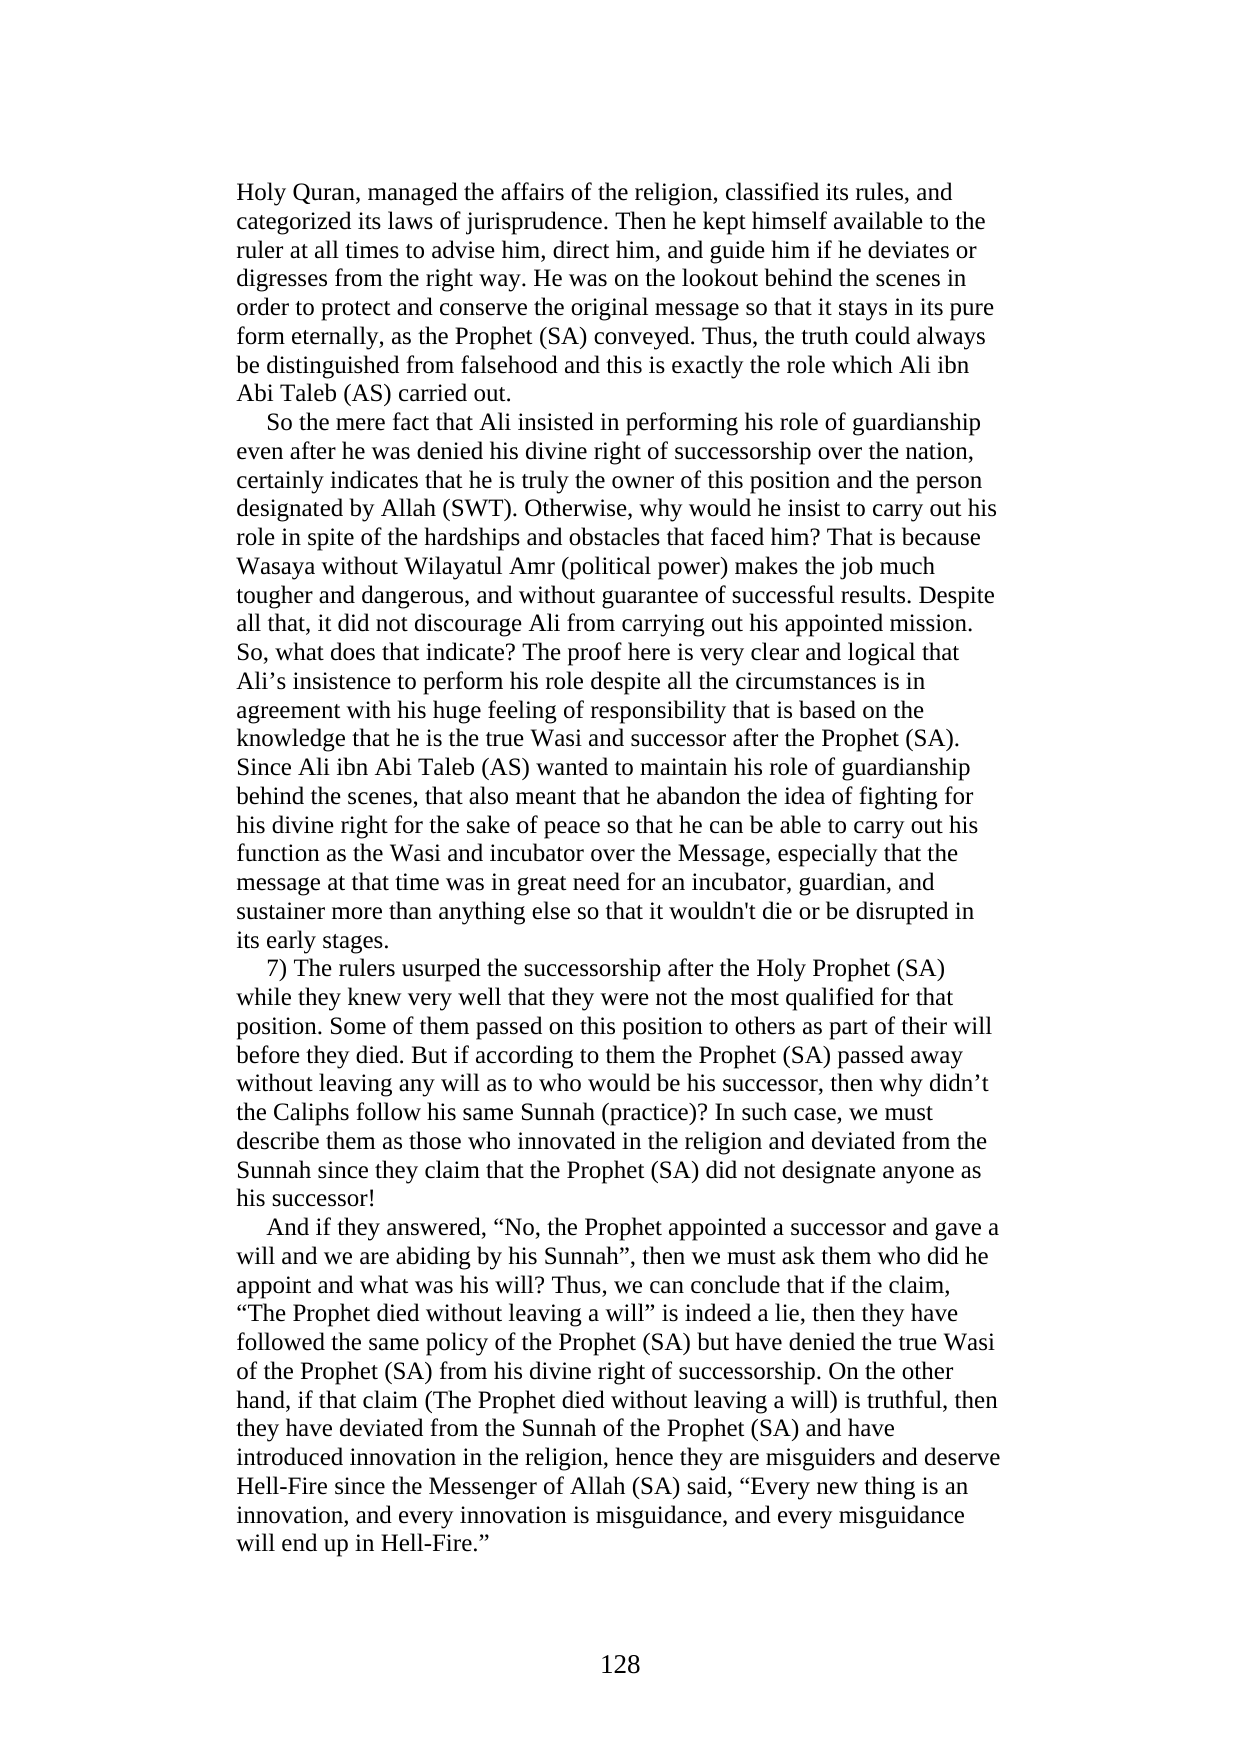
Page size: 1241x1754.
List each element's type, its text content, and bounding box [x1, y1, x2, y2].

text So the mere fact that Ali insisted in performing his role of guardianship even after he was denied his divine right of successorship over the nation, certainly indicates that he is truly the owner of this position and the person designated by Allah (SWT). Otherwise, why would he insist to carry out his role in spite of the hardships and obstacles that faced him? That is because Wasaya without Wilayatul Amr (political power) makes the job much tougher and dangerous, and without guarantee of successful results. Despite all that, it did not discourage Ali from carrying out his appointed mission. So, what does that indicate? The proof here is very clear and logical that Ali’s insistence to perform his role despite all the circumstances is in agreement with his huge feeling of responsibility that is based on the knowledge that he is the true Wasi and successor after the Prophet (SA). Since Ali ibn Abi Taleb (AS) wanted to maintain his role of guardianship behind the scenes, that also meant that he abandon the idea of fighting for his divine right for the sake of peace so that he can be able to carry out his function as the Wasi and incubator over the Message, especially that the message at that time was in great need for an incubator, guardian, and sustainer more than anything else so that it wouldn't die or be disrupted in its early stages. [236, 407, 1004, 953]
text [236, 177, 1004, 407]
text And if they answered, “No, the Prophet appointed a successor and gave a will and we are abiding by his Sunnah”, then we must ask them who did he appoint and what was his will? Thus, we can conclude that if the claim, “The Prophet died without leaving a will” is indeed a lie, then they have followed the same policy of the Prophet (SA) but have denied the true Wasi of the Prophet (SA) from his divine right of successorship. On the other hand, if that claim (The Prophet died without leaving a will) is truthful, then they have deviated from the Sunnah of the Prophet (SA) and have introduced innovation in the religion, hence they are misguiders and deserve Hell-Fire since the Messenger of Allah (SA) said, “Every new thing is an innovation, and every innovation is misguidance, and every misguidance will end up in Hell-Fire.” [236, 1212, 1004, 1557]
text 7) The rulers usurped the successorship after the Holy Prophet (SA) while they knew very well that they were not the most qualified for that position. Some of them passed on this position to others as part of their will before they died. But if according to them the Prophet (SA) passed away without leaving any will as to who would be his successor, then why didn’t the Caliphs follow his same Sunnah (practice)? In such case, we must describe them as those who innovated in the religion and deviated from the Sunnah since they claim that the Prophet (SA) did not designate anyone as his successor! [236, 953, 1004, 1212]
